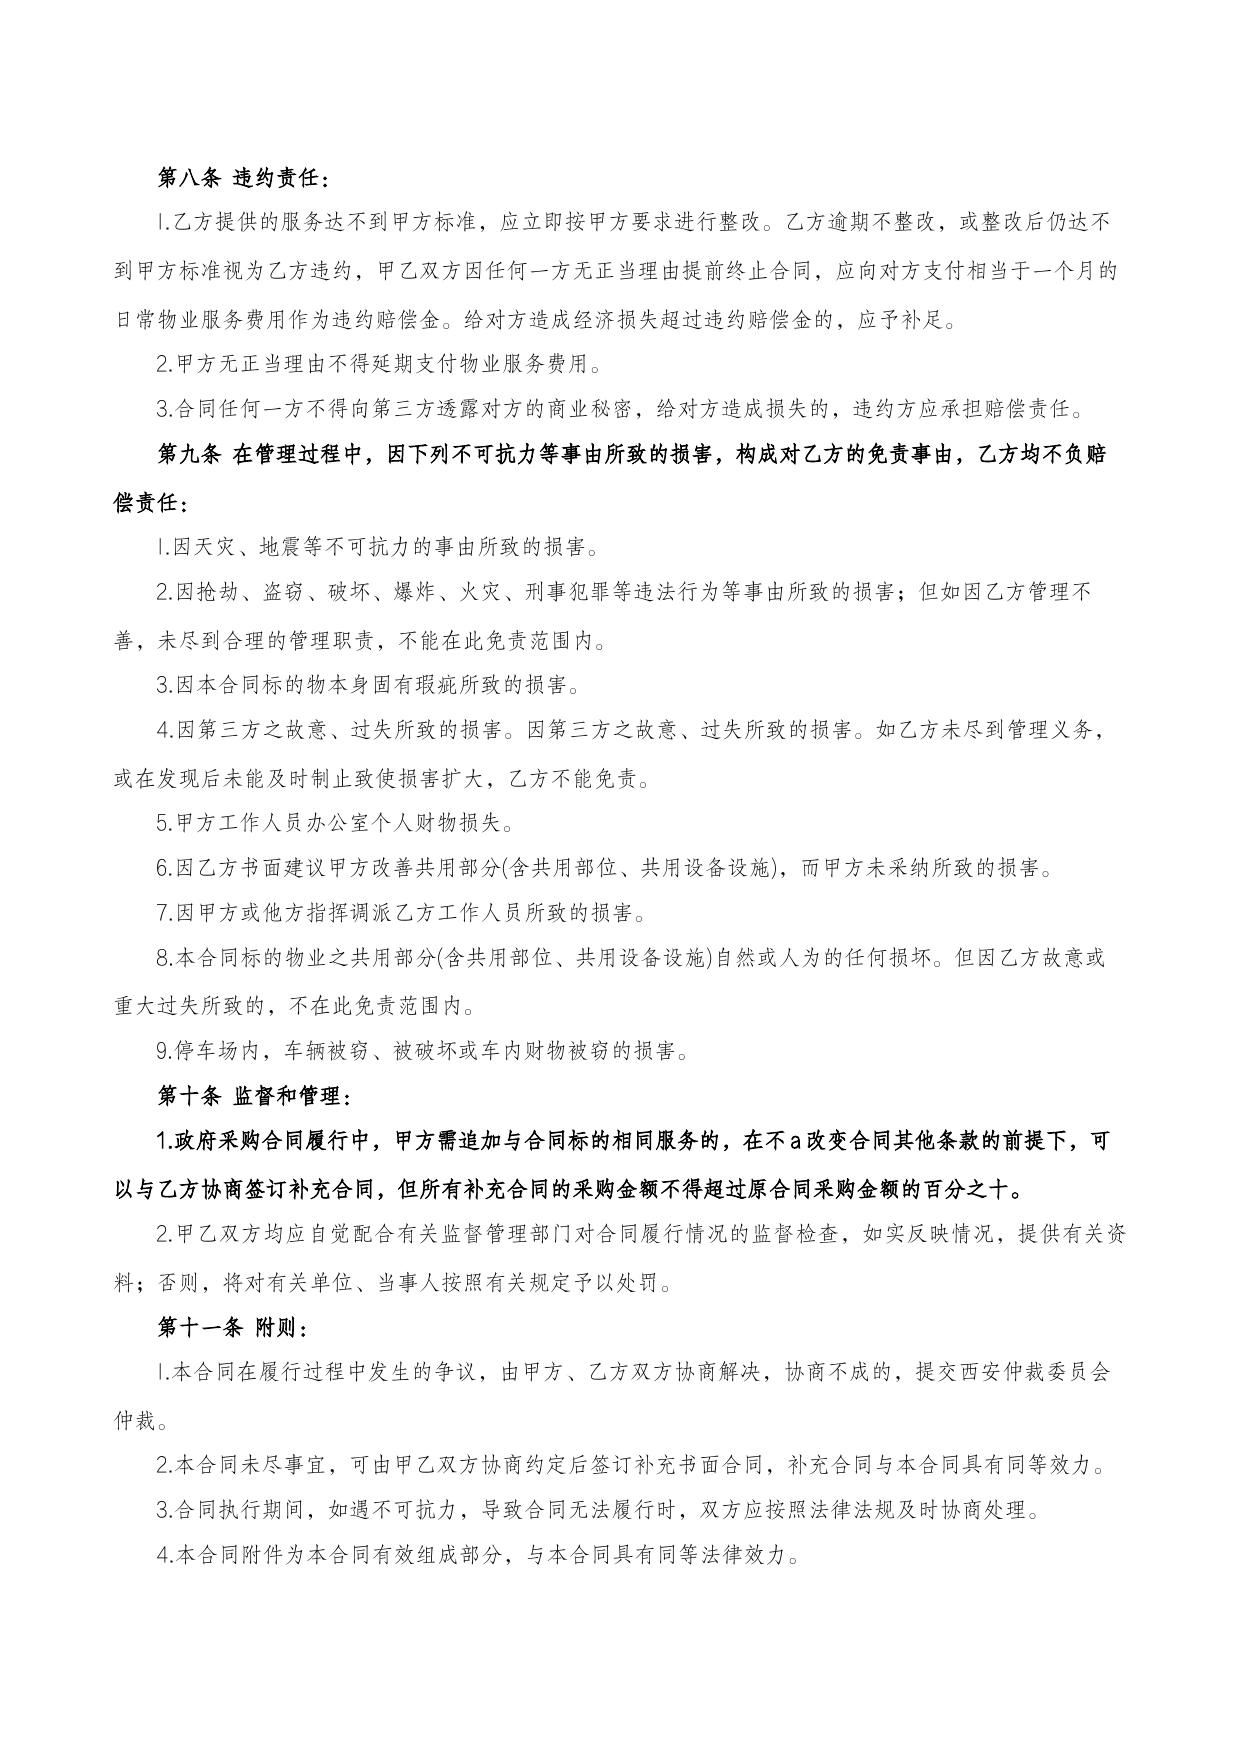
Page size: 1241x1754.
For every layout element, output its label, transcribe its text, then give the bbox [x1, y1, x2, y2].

text l.因天灾、地震等不可抗力的事由所致的损害。 [112, 532, 1128, 564]
text 3.合同执行期间，如遇不可抗力，导致合同无法履行时，双方应按照法律法规及时协商处理。 [112, 1494, 1128, 1527]
text 9.停车场内，车辆被窃、被破坏或车内财物被窃的损害。 [112, 1035, 1128, 1068]
text 第十一条 附则： [112, 1312, 1128, 1344]
text l.本合同在履行过程中发生的争议，由甲方、乙方双方协商解决，协商不成的，提交西安仲裁委员会仲裁。 [112, 1356, 1128, 1438]
text 第八条 违约责任： [112, 162, 1128, 194]
text 2.因抢劫、盗窃、破坏、爆炸、火灾、刑事犯罪等违法行为等事由所致的损害；但如因乙方管理不善，未尽到合理的管理职责，不能在此免责范围内。 [112, 576, 1128, 658]
text 第十条 监督和管理： [112, 1080, 1128, 1113]
text l.乙方提供的服务达不到甲方标准，应立即按甲方要求进行整改。乙方逾期不整改，或整改后仍达不到甲方标准视为乙方违约，甲乙双方因任何一方无正当理由提前终止合同，应向对方支付相当于一个月的日常物业服务费用作为违约赔偿金。给对方造成经济损失超过违约赔偿金的，应予补足。 [112, 207, 1128, 337]
text 6.因乙方书面建议甲方改善共用部分(含共用部位、共用设备设施)，而甲方未采纳所致的损害。 [112, 853, 1128, 885]
text 2.甲方无正当理由不得延期支付物业服务费用。 [112, 349, 1128, 381]
text 4.因第三方之故意、过失所致的损害。因第三方之故意、过失所致的损害。如乙方未尽到管理义务，或在发现后未能及时制止致使损害扩大，乙方不能免责。 [112, 714, 1128, 796]
text 3.因本合同标的物本身固有瑕疵所致的损害。 [112, 670, 1128, 702]
text 2.甲乙双方均应自觉配合有关监督管理部门对合同履行情况的监督检查，如实反映情况，提供有关资料；否则，将对有关单位、当事人按照有关规定予以处罚。 [112, 1218, 1128, 1299]
text 3.合同任何一方不得向第三方透露对方的商业秘密，给对方造成损失的，违约方应承担赔偿责任。 [112, 393, 1128, 426]
text 5.甲方工作人员办公室个人财物损失。 [112, 808, 1128, 840]
text 4.本合同附件为本合同有效组成部分，与本合同具有同等法律效力。 [112, 1539, 1128, 1572]
text 8.本合同标的物业之共用部分(含共用部位、共用设备设施)自然或人为的任何损坏。但因乙方故意或重大过失所致的，不在此免责范围内。 [112, 942, 1128, 1023]
text 1.政府采购合同履行中，甲方需追加与合同标的相同服务的，在不a改变合同其他条款的前提下，可以与乙方协商签订补充合同，但所有补充合同的采购金额不得超过原合同采购金额的百分之十。 [112, 1125, 1128, 1206]
text 7.因甲方或他方指挥调派乙方工作人员所致的损害。 [112, 897, 1128, 930]
text 2.本合同未尽事宜，可由甲乙双方协商约定后签订补充书面合同，补充合同与本合同具有同等效力。 [112, 1450, 1128, 1482]
text 第九条 在管理过程中，因下列不可抗力等事由所致的损害，构成对乙方的免责事由，乙方均不负赔偿责任： [112, 438, 1128, 519]
